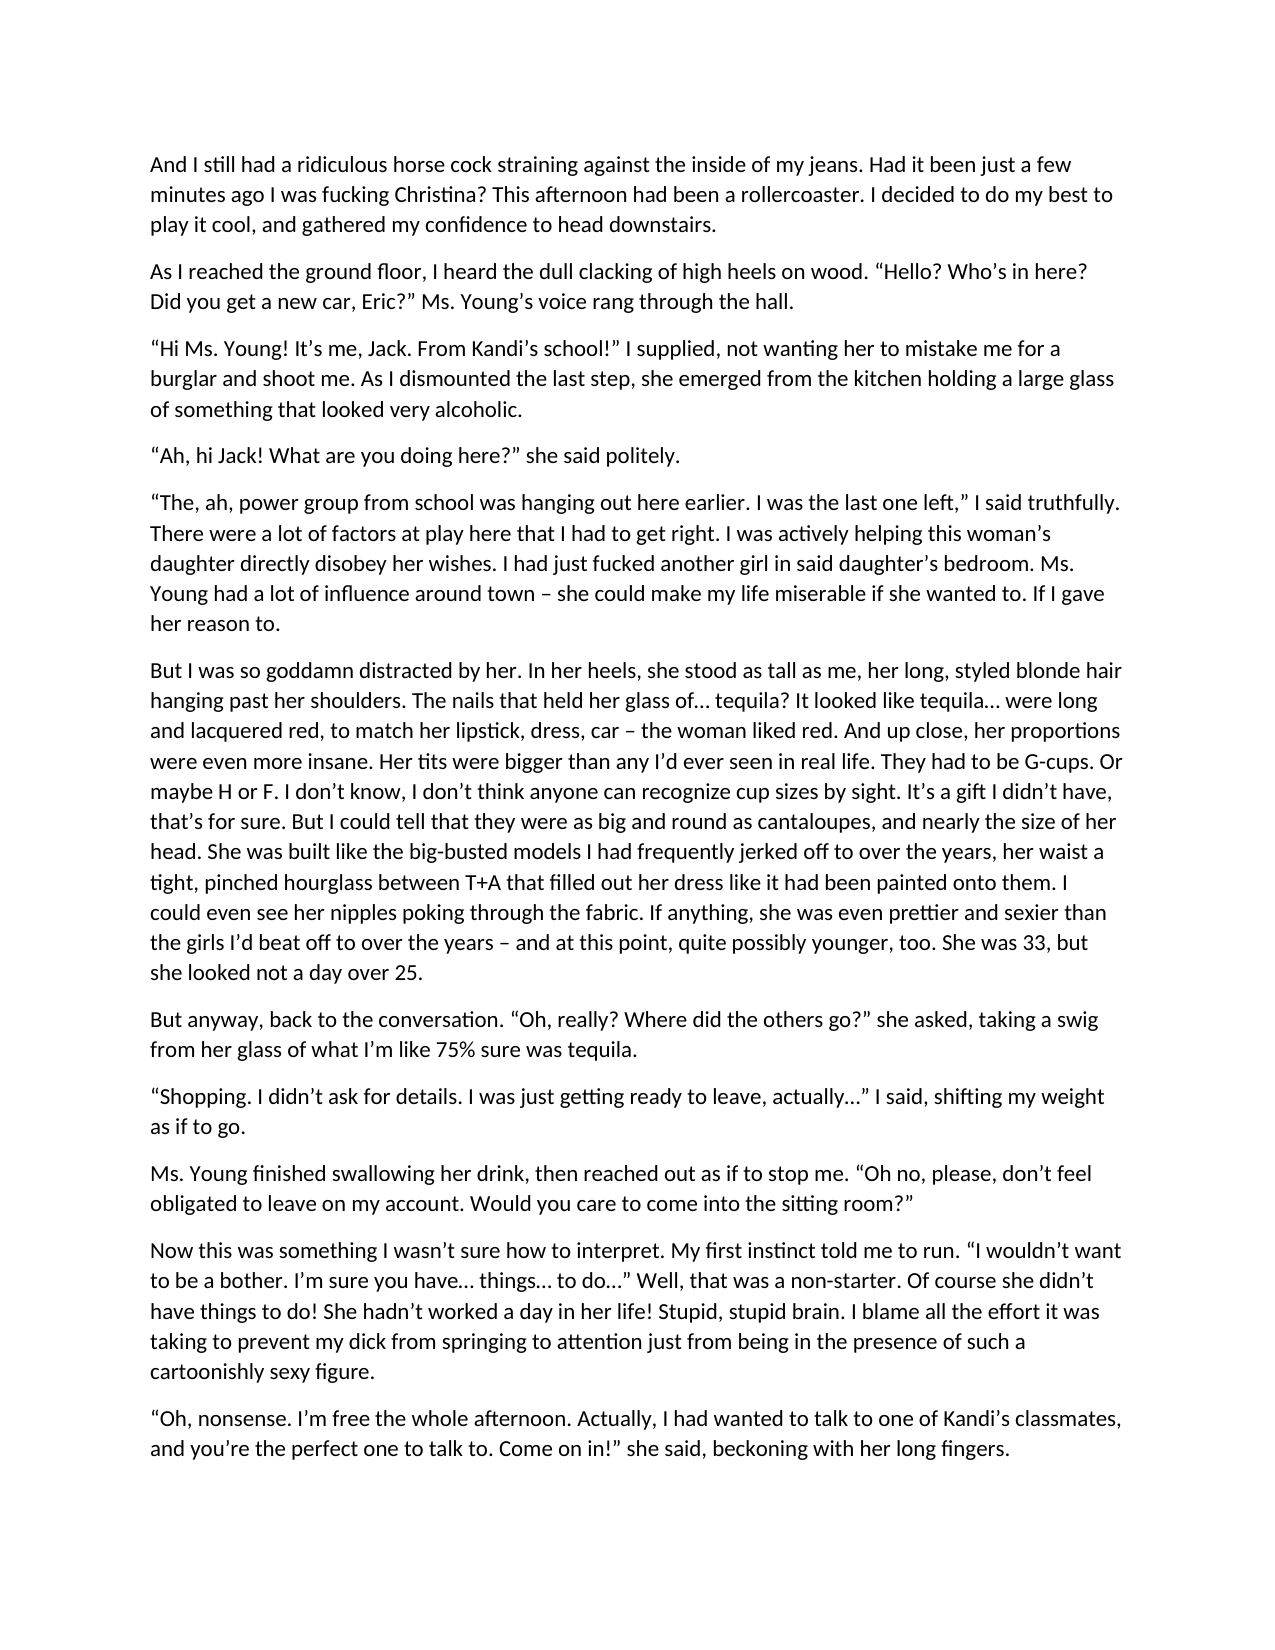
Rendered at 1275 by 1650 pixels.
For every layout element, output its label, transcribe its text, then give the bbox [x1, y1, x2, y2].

text Now this was something I wasn’t sure how to interpret. My first instinct told me to run. “I wouldn’t want to be a bother. I’m sure you have… things… to do…” Well, that was a non-starter. Of course she didn’t have things to do! She hadn’t worked a day in her life! Stupid, stupid brain. I blame all the effort it was taking to prevent my dick from springing to attention just from being in the presence of such a cartoonishly sexy figure. [150, 1236, 1125, 1385]
text “Shopping. I didn’t ask for details. I was just getting ready to leave, actually…” I said, shifting my weight as if to go. [150, 1082, 1125, 1141]
text But anyway, back to the conversation. “Oh, really? Where did the others go?” she asked, taking a swig from her glass of what I’m like 75% sure was tequila. [150, 1005, 1125, 1063]
text “Oh, nonsense. I’m free the whole afternoon. Actually, I had wanted to talk to one of Kandi’s classmates, and you’re the perfect one to talk to. Come on in!” she said, beckoning with her long fingers. [150, 1404, 1125, 1462]
text “Hi Ms. Young! It’s me, Jack. From Kandi’s school!” I supplied, not wanting her to mistake me for a burglar and shoot me. As I dismounted the last step, she emerged from the kitchen holding a large glass of something that looked very alcoholic. [150, 334, 1125, 423]
text “The, ah, power group from school was hanging out here earlier. I was the last one left,” I said truthfully. There were a lot of factors at play here that I had to get right. I was actively helping this woman’s daughter directly disobey her wishes. I had just fucked another girl in said daughter’s bedroom. Ms. Young had a lot of influence around town – she could make my life miserable if she wanted to. If I gave her reason to. [150, 488, 1125, 637]
text As I reached the ground floor, I heard the dull clacking of high heels on wood. “Hello? Who’s in here? Did you get a new car, Eric?” Ms. Young’s voice rang through the hall. [150, 257, 1125, 316]
text “Ah, hi Jack! What are you doing here?” she said politely. [150, 442, 1125, 470]
text But I was so goddamn distracted by her. In her heels, she stood as tall as me, her long, styled blonde hair hanging past her shoulders. The nails that held her glass of… tequila? It looked like tequila… were long and lacquered red, to match her lipstick, dress, car – the woman liked red. And up close, her proportions were even more insane. Her tits were bigger than any I’d ever seen in real life. They had to be G-cups. Or maybe H or F. I don’t know, I don’t think anyone can recognize cup sizes by sight. It’s a gift I didn’t have, that’s for sure. But I could tell that they were as big and round as cantaloupes, and nearly the size of her head. She was built like the big-busted models I had frequently jerked off to over the years, her waist a tight, pinched hourglass between T+A that filled out her dress like it had been painted onto them. I could even see her nipples poking through the fabric. If anything, she was even prettier and sexier than the girls I’d beat off to over the years – and at this point, quite possibly younger, too. She was 33, but she looked not a day over 25. [150, 656, 1125, 986]
text Ms. Young finished swallowing her drink, then reached out as if to stop me. “Oh no, please, don’t feel obligated to leave on my account. Would you care to come into the sitting room?” [150, 1159, 1125, 1218]
text And I still had a ridiculous horse cock straining against the inside of my jeans. Had it been just a few minutes ago I was fucking Christina? This afternoon had been a rollercoaster. I decided to do my best to play it cool, and gathered my confidence to head downstairs. [150, 150, 1125, 238]
